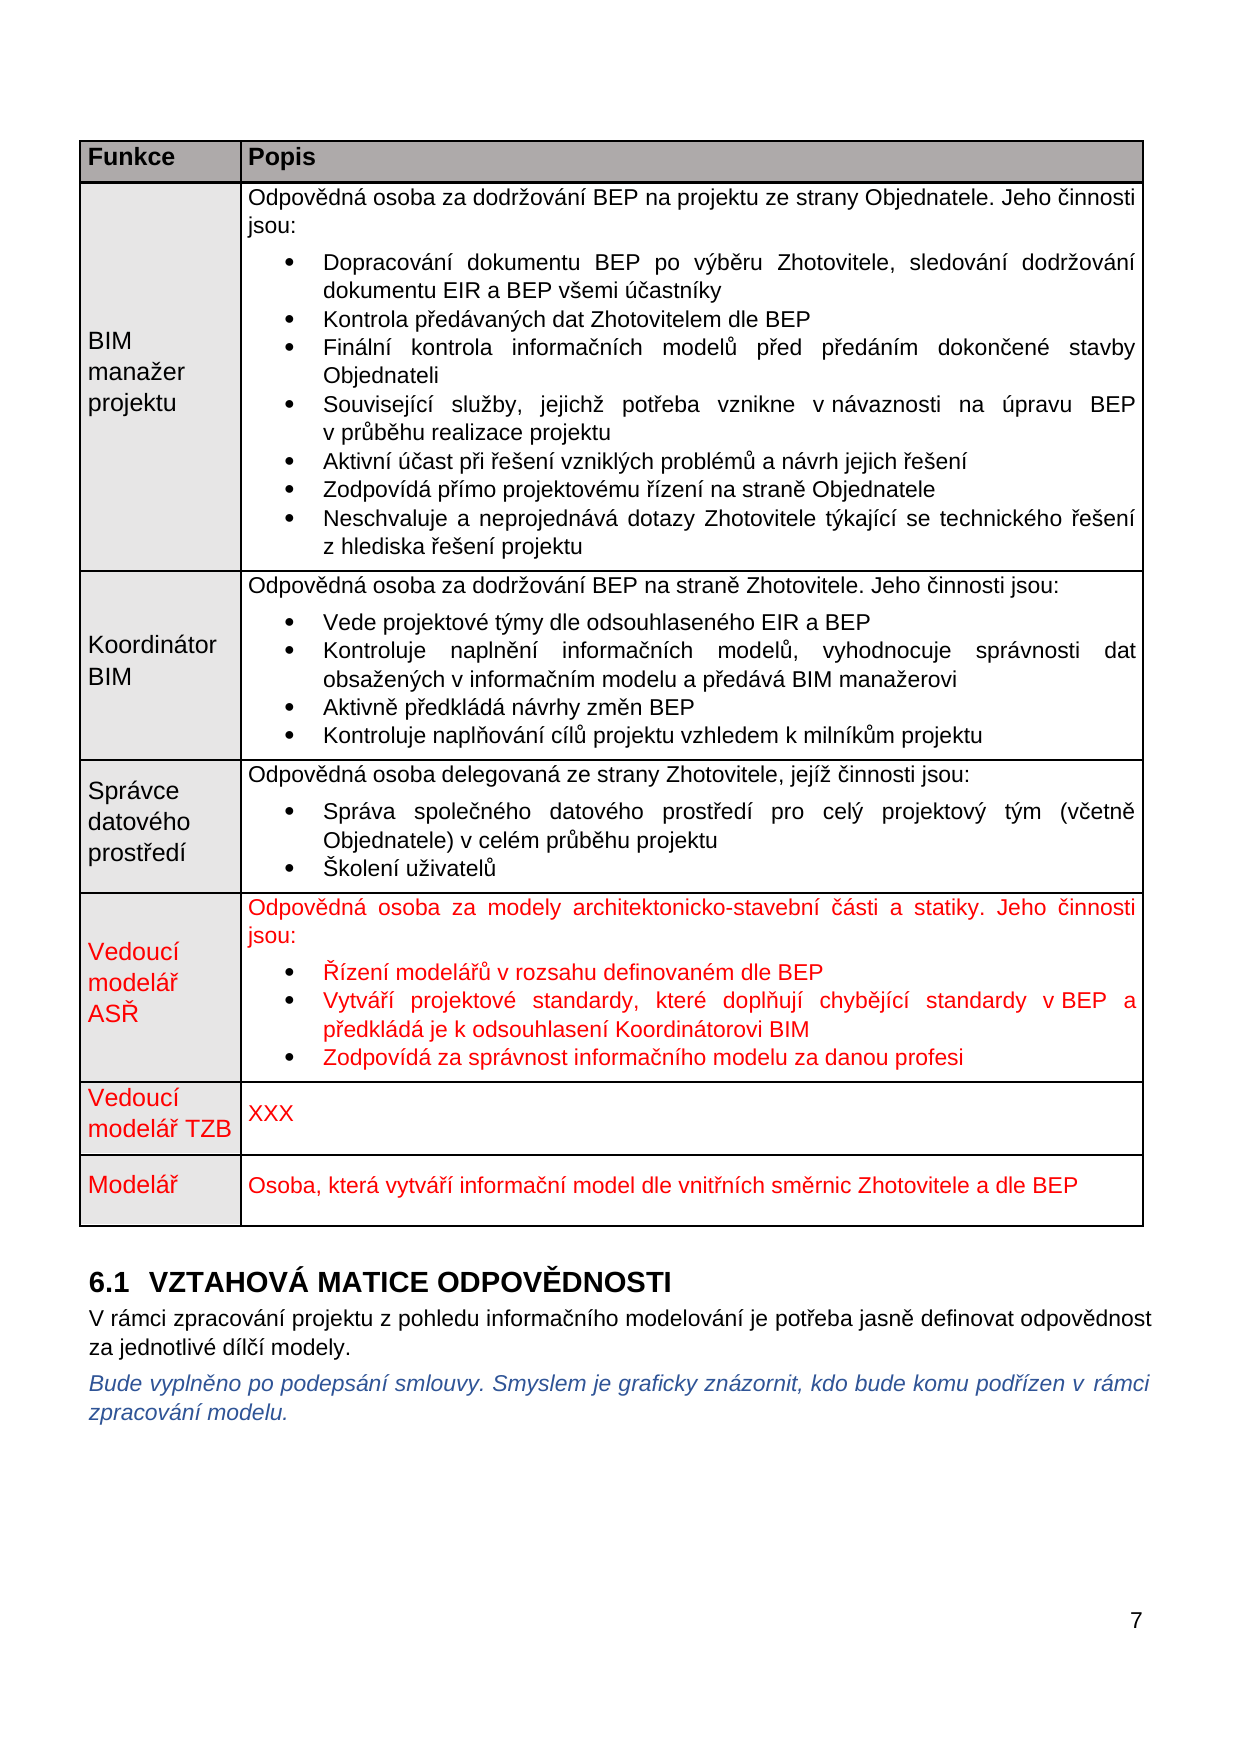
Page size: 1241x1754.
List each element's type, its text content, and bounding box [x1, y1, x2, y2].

table_cell BIM manažer projektu [81, 184, 240, 570]
subtitle VZTAHOVÁ MATICE ODPOVĚDNOSTI [89, 1265, 1152, 1299]
table_cell Koordinátor BIM [81, 572, 240, 759]
table_cell Osoba, která vytváří informační model dle vnitřních směrnic Zhotovitele a dle BEP [242, 1156, 1142, 1224]
table_cell Odpovědná osoba za dodržování BEP na straně Zhotovitele. Jeho činnosti jsou: Vede projektové týmy dle odsouhlaseného EIR a BEP Kontroluje naplnění informačních modelů, vyhodnocuje správnosti dat obsažených v informačním modelu a předává BIM manažerovi Aktivně předkládá návrhy změn BEP Kontroluje naplňování cílů projektu vzhledem k milníkům projektu [242, 572, 1142, 759]
table_cell Správce datového prostředí [81, 761, 240, 892]
text Bude vyplněno po podepsání smlouvy. Smyslem je graficky znázornit, kdo bude komu podřízen v rámci zpracování modelu. [89, 1370, 1152, 1425]
table_header Funkce [81, 142, 240, 181]
table_cell Odpovědná osoba delegovaná ze strany Zhotovitele, jejíž činnosti jsou: Správa společného datového prostředí pro celý projektový tým (včetně Objednatele) v celém průběhu projektu Školení uživatelů [242, 761, 1142, 892]
table_header Popis [242, 142, 1142, 181]
table_cell XXX [242, 1083, 1142, 1153]
table_cell Odpovědná osoba za modely architektonicko-stavební části a statiky. Jeho činnosti jsou: Řízení modelářů v rozsahu definovaném dle BEP Vytváří projektové standardy, které doplňují chybějící standardy v BEP a předkládá je k odsouhlasení Koordinátorovi BIM Zodpovídá za správnost informačního modelu za danou profesi [242, 894, 1142, 1081]
text V rámci zpracování projektu z pohledu informačního modelování je potřeba jasně definovat odpovědnost za jednotlivé dílčí modely. [89, 1305, 1152, 1360]
table_cell Odpovědná osoba za dodržování BEP na projektu ze strany Objednatele. Jeho činnosti jsou: Dopracování dokumentu BEP po výběru Zhotovitele, sledování dodržování dokumentu EIR a BEP všemi účastníky Kontrola předávaných dat Zhotovitelem dle BEP Finální kontrola informačních modelů před předáním dokončené stavby Objednateli Související služby, jejichž potřeba vznikne v návaznosti na úpravu BEP v průběhu realizace projektu Aktivní účast při řešení vzniklých problémů a návrh jejich řešení Zodpovídá přímo projektovému řízení na straně Objednatele Neschvaluje a neprojednává dotazy Zhotovitele týkající se technického řešení z hlediska řešení projektu [242, 184, 1142, 570]
table_cell Modelář [81, 1156, 240, 1224]
table_cell Vedoucí modelář TZB [81, 1083, 240, 1153]
table_cell Vedoucí modelář ASŘ [81, 894, 240, 1081]
